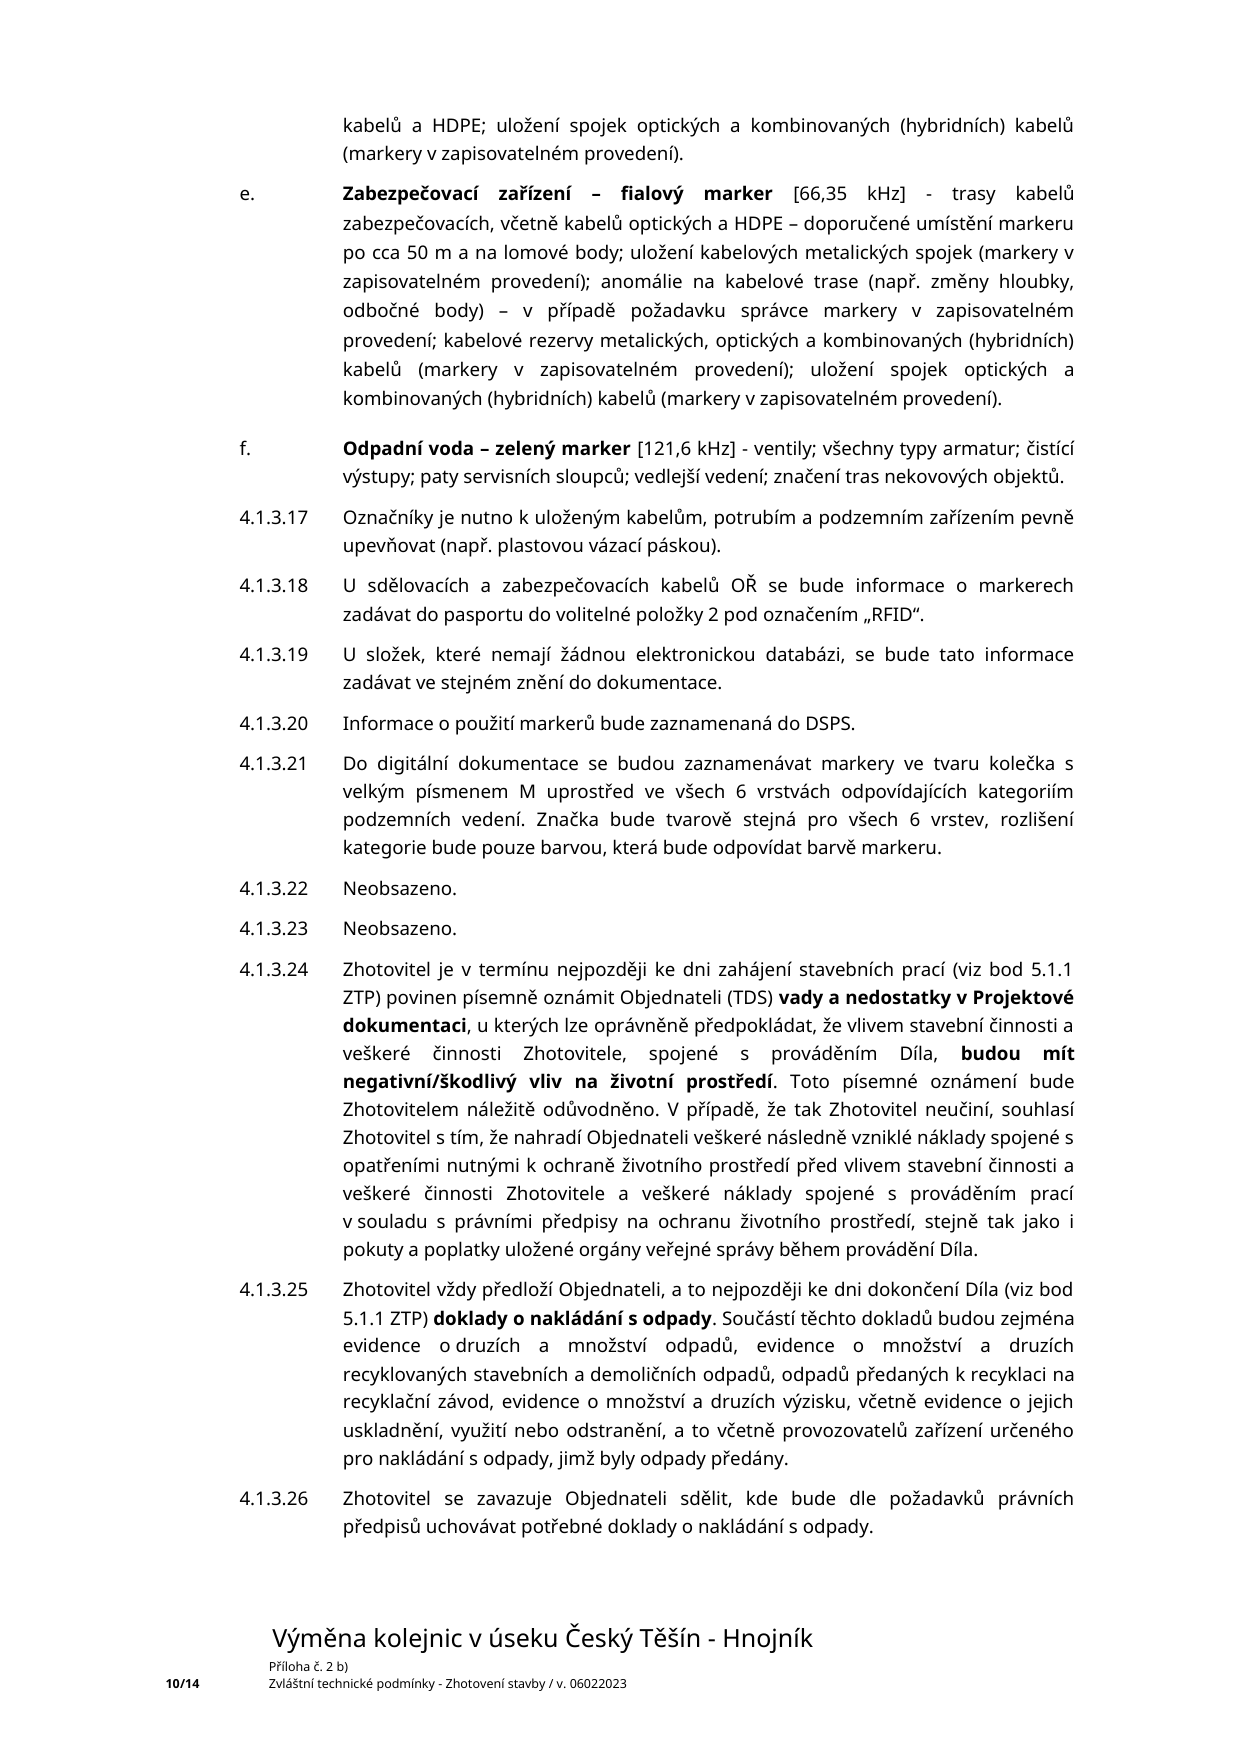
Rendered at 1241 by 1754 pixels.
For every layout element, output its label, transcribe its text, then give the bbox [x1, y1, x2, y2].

text Zhotovitel se zavazuje Objednateli sdělit, kde bude dle požadavků právních předpisů uchovávat potřebné doklady o nakládání s odpady. [239, 1485, 1075, 1539]
text U složek, které nemají žádnou elektronickou databázi, se bude tato informace zadávat ve stejném znění do dokumentace. [239, 641, 1075, 695]
text Informace o použití markerů bude zaznamenaná do DSPS. [239, 710, 1075, 735]
text Zhotovitel je v termínu nejpozději ke dni zahájení stavebních prací (viz bod 5.1.1 ZTP) povinen písemně oznámit Objednateli (TDS) vady a nedostatky v Projektové dokumentaci, u kterých lze oprávněně předpokládat, že vlivem stavební činnosti a veškeré činnosti Zhotovitele, spojené s prováděním Díla, budou mít negativní/škodlivý vliv na životní prostředí. Toto písemné oznámení bude Zhotovitelem náležitě odůvodněno. V případě, že tak Zhotovitel neučiní, souhlasí Zhotovitel s tím, že nahradí Objednateli veškeré následně vzniklé náklady spojené s opatřeními nutnými k ochraně životního prostředí před vlivem stavební činnosti a veškeré činnosti Zhotovitele a veškeré náklady spojené s prováděním prací v souladu s právními předpisy na ochranu životního prostředí, stejně tak jako i pokuty a poplatky uložené orgány veřejné správy během provádění Díla. [239, 956, 1075, 1262]
text Neobsazeno. [239, 916, 1075, 941]
text Neobsazeno. [239, 875, 1075, 901]
text U sdělovacích a zabezpečovacích kabelů OŘ se bude informace o markerech zadávat do pasportu do volitelné položky 2 pod označením „RFID“. [239, 573, 1075, 626]
text Zhotovitel vždy předloží Objednateli, a to nejpozději ke dni dokončení Díla (viz bod 5.1.1 ZTP) doklady o nakládání s odpady. Součástí těchto dokladů budou zejména evidence o druzích a množství odpadů, evidence o množství a druzích recyklovaných stavebních a demoličních odpadů, odpadů předaných k recyklaci na recyklační závod, evidence o množství a druzích výzisku, včetně evidence o jejich uskladnění, využití nebo odstranění, a to včetně provozovatelů zařízení určeného pro nakládání s odpady, jimž byly odpady předány. [239, 1277, 1075, 1470]
list Odpadní voda – zelený marker [121,6 kHz] - ventily; všechny typy armatur; čistící výstupy; paty servisních sloupců; vedlejší vedení; značení tras nekovových objektů. [239, 436, 1075, 489]
text Označníky je nutno k uloženým kabelům, potrubím a podzemním zařízením pevně upevňovat (např. plastovou vázací páskou). [239, 504, 1075, 558]
text Do digitální dokumentace se budou zaznamenávat markery ve tvaru kolečka s velkým písmenem M uprostřed ve všech 6 vrstvách odpovídajících kategoriím podzemních vedení. Značka bude tvarově stejná pro všech 6 vrstev, rozlišení kategorie bude pouze barvou, která bude odpovídat barvě markeru. [239, 750, 1075, 860]
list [239, 112, 1075, 166]
list Zabezpečovací zařízení – fialový marker [66,35 kHz] - trasy kabelů zabezpečovacích, včetně kabelů optických a HDPE – doporučené umístění markeru po cca 50 m a na lomové body; uložení kabelových metalických spojek (markery v zapisovatelném provedení); anomálie na kabelové trase (např. změny hloubky, odbočné body) – v případě požadavku správce markery v zapisovatelném provedení; kabelové rezervy metalických, optických a kombinovaných (hybridních) kabelů (markery v zapisovatelném provedení); uložení spojek optických a kombinovaných (hybridních) kabelů (markery v zapisovatelném provedení). [239, 181, 1075, 411]
